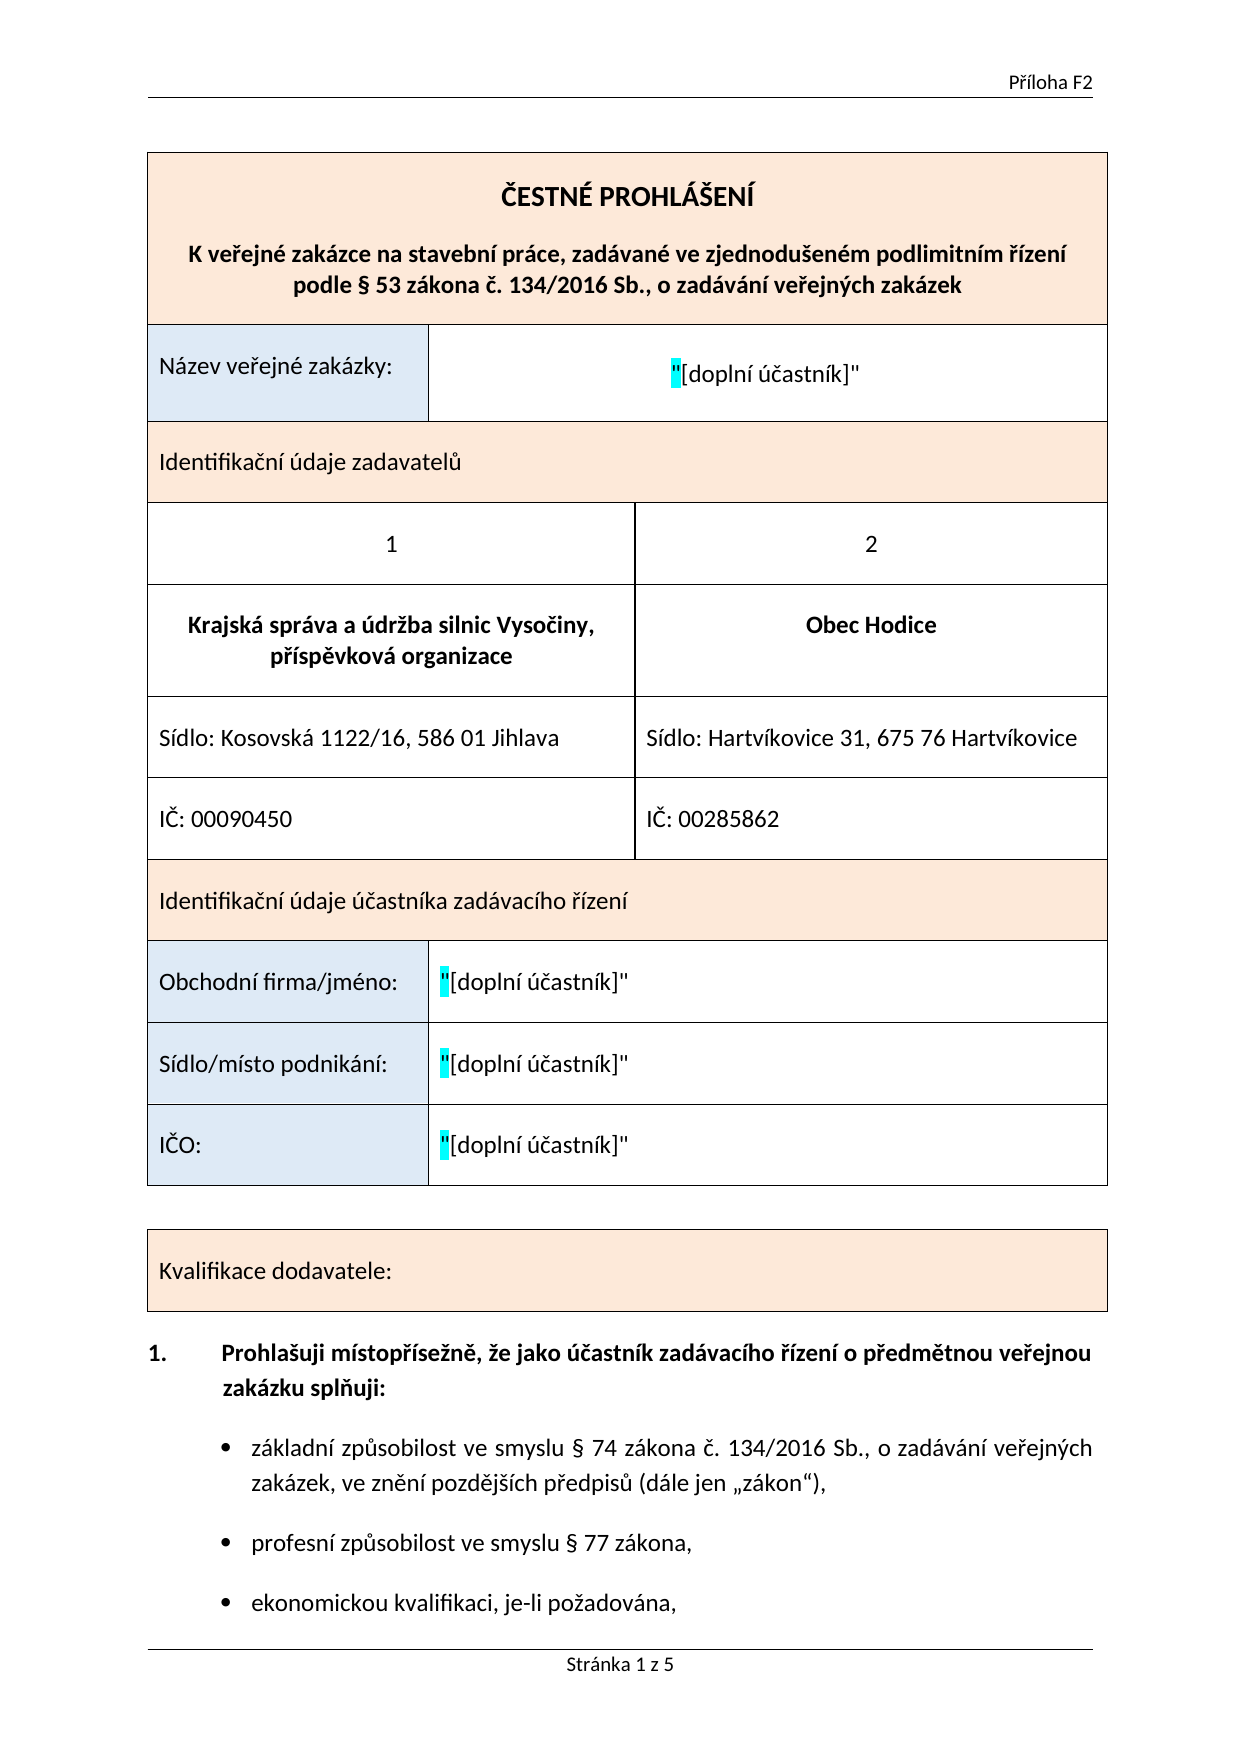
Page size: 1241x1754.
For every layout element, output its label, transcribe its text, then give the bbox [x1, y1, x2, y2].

table_cell IČ: 00090450 [148, 778, 634, 859]
table_cell Identifikační údaje účastníka zadávacího řízení [148, 860, 1107, 940]
list Prohlašuji místopřísežně, že jako účastník zadávacího řízení o předmětnou veřejnou zakázku splňuji: [148, 1337, 1093, 1402]
table_cell IČO: [148, 1105, 428, 1185]
table_cell Obchodní firma/jméno: [148, 941, 428, 1022]
list základní způsobilost ve smyslu § 74 zákona č. 134/2016 Sb., o zadávání veřejných zakázek, ve znění pozdějších předpisů (dále jen „zákon“), [221, 1432, 1093, 1497]
table_cell Sídlo: Hartvíkovice 31, 675 76 Hartvíkovice [636, 697, 1107, 777]
table_cell Sídlo: Kosovská 1122/16, 586 01 Jihlava [148, 697, 634, 777]
table_cell Identifikační údaje zadavatelů [148, 422, 1107, 502]
table_cell 1 [148, 503, 634, 584]
table_header Kvalifikace dodavatele: [148, 1230, 1107, 1311]
table_cell Název veřejné zakázky: [148, 325, 428, 421]
table_cell IČ: 00285862 [636, 778, 1107, 859]
table_cell [429, 325, 1107, 421]
table_cell 2 [636, 503, 1107, 584]
table_cell Obec Hodice [636, 585, 1107, 696]
table_cell Krajská správa a údržba silnic Vysočiny, příspěvková organizace [148, 585, 634, 696]
list profesní způsobilost ve smyslu § 77 zákona, [221, 1527, 1093, 1557]
table_cell [429, 1023, 1107, 1103]
table_cell [429, 1105, 1107, 1185]
table_cell [429, 941, 1107, 1022]
table_cell Sídlo/místo podnikání: [148, 1023, 428, 1103]
list ekonomickou kvalifikaci, je-li požadována, [221, 1587, 1093, 1617]
table_header ČESTNÉ PROHLÁŠENÍ K veřejné zakázce na stavební práce, zadávané ve zjednodušeném podlimitním řízení podle § 53 zákona č. 134/2016 Sb., o zadávání veřejných zakázek [148, 153, 1107, 324]
